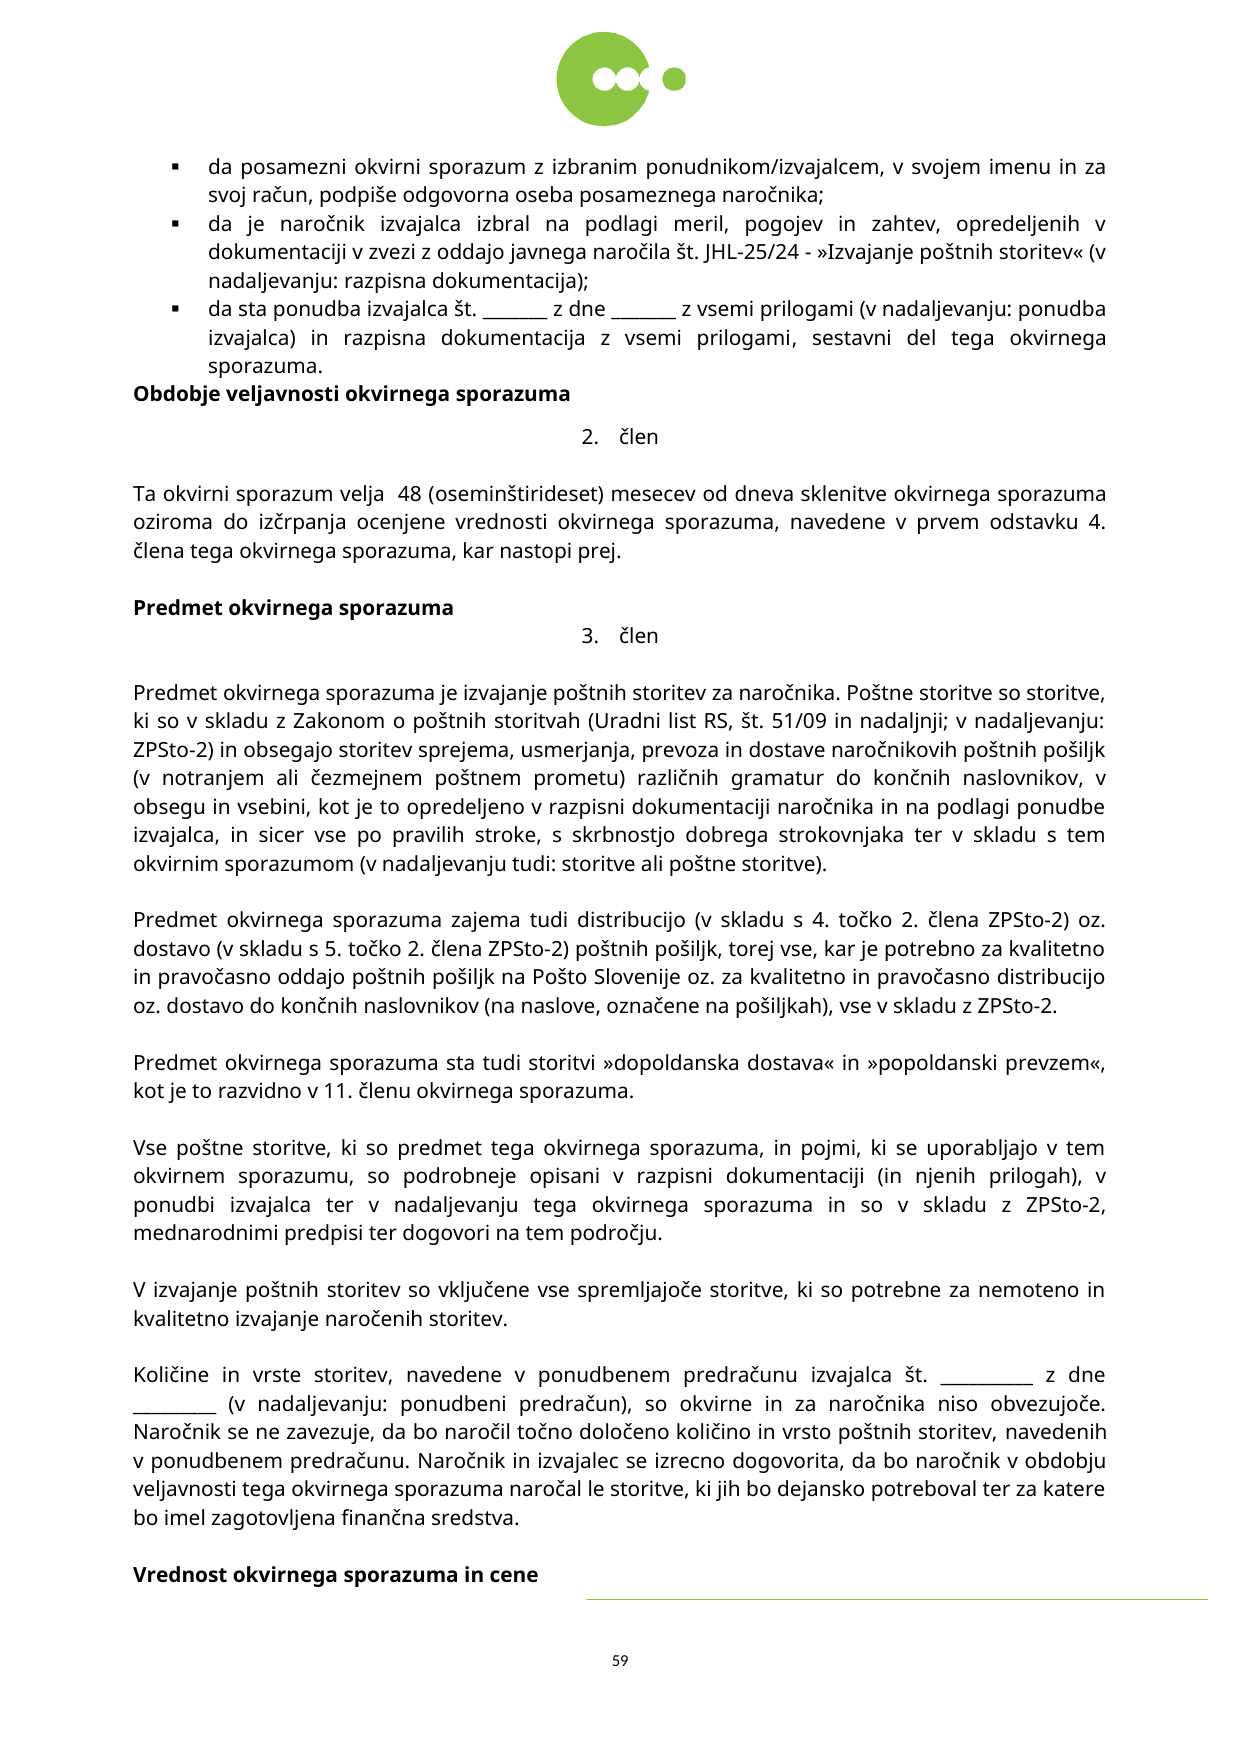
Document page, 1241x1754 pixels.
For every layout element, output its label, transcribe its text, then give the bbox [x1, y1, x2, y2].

list člen [133, 422, 1107, 451]
text Predmet okvirnega sporazuma zajema tudi distribucijo (v skladu s 4. točko 2. člena ZPSto-2) oz. dostavo (v skladu s 5. točko 2. člena ZPSto-2) poštnih pošiljk, torej vse, kar je potrebno za kvalitetno in pravočasno oddajo poštnih pošiljk na Pošto Slovenije oz. za kvalitetno in pravočasno distribucijo oz. dostavo do končnih naslovnikov (na naslove, označene na pošiljkah), vse v skladu z ZPSto-2. [133, 906, 1107, 1019]
text V izvajanje poštnih storitev so vključene vse spremljajoče storitve, ki so potrebne za nemoteno in kvalitetno izvajanje naročenih storitev. [133, 1275, 1107, 1332]
text Obdobje veljavnosti okvirnega sporazuma [133, 379, 1107, 408]
text Predmet okvirnega sporazuma je izvajanje poštnih storitev za naročnika. Poštne storitve so storitve, ki so v skladu z Zakonom o poštnih storitvah (Uradni list RS, št. 51/09 in nadaljnji; v nadaljevanju: ZPSto-2) in obsegajo storitev sprejema, usmerjanja, prevoza in dostave naročnikovih poštnih pošiljk (v notranjem ali čezmejnem poštnem prometu) različnih gramatur do končnih naslovnikov, v obsegu in vsebini, kot je to opredeljeno v razpisni dokumentaciji naročnika in na podlagi ponudbe izvajalca, in sicer vse po pravilih stroke, s skrbnostjo dobrega strokovnjaka ter v skladu s tem okvirnim sporazumom (v nadaljevanju tudi: storitve ali poštne storitve). [133, 678, 1107, 877]
text Predmet okvirnega sporazuma sta tudi storitvi »dopoldanska dostava« in »popoldanski prevzem«, kot je to razvidno v 11. členu okvirnega sporazuma. [133, 1048, 1107, 1105]
text Ta okvirni sporazum velja 48 (oseminštirideset) mesecev od dneva sklenitve okvirnega sporazuma oziroma do izčrpanja ocenjene vrednosti okvirnega sporazuma, navedene v prvem odstavku 4. člena tega okvirnega sporazuma, kar nastopi prej. [133, 479, 1107, 564]
list da sta ponudba izvajalca št. _______ z dne _______ z vsemi prilogami (v nadaljevanju: ponudba izvajalca) in razpisna dokumentacija z vsemi prilogami, sestavni del tega okvirnega sporazuma. [170, 294, 1107, 379]
list da je naročnik izvajalca izbral na podlagi meril, pogojev in zahtev, opredeljenih v dokumentaciji v zvezi z oddajo javnega naročila št. JHL-25/24 - »Izvajanje poštnih storitev« (v nadaljevanju: razpisna dokumentacija); [170, 209, 1107, 294]
text Količine in vrste storitev, navedene v ponudbenem predračunu izvajalca št. __________ z dne _________ (v nadaljevanju: ponudbeni predračun), so okvirne in za naročnika niso obvezujoče. Naročnik se ne zavezuje, da bo naročil točno določeno količino in vrsto poštnih storitev, navedenih v ponudbenem predračunu. Naročnik in izvajalec se izrecno dogovorita, da bo naročnik v obdobju veljavnosti tega okvirnega sporazuma naročal le storitve, ki jih bo dejansko potreboval ter za katere bo imel zagotovljena finančna sredstva. [133, 1361, 1107, 1531]
list člen [133, 621, 1107, 650]
text Vrednost okvirnega sporazuma in cene [133, 1560, 1107, 1588]
text Vse poštne storitve, ki so predmet tega okvirnega sporazuma, in pojmi, ki se uporabljajo v tem okvirnem sporazumu, so podrobneje opisani v razpisni dokumentaciji (in njenih prilogah), v ponudbi izvajalca ter v nadaljevanju tega okvirnega sporazuma in so v skladu z ZPSto-2, mednarodnimi predpisi ter dogovori na tem področju. [133, 1133, 1107, 1247]
text Predmet okvirnega sporazuma [133, 593, 1107, 621]
list da posamezni okvirni sporazum z izbranim ponudnikom/izvajalcem, v svojem imenu in za svoj račun, podpiše odgovorna oseba posameznega naročnika; [170, 152, 1107, 209]
